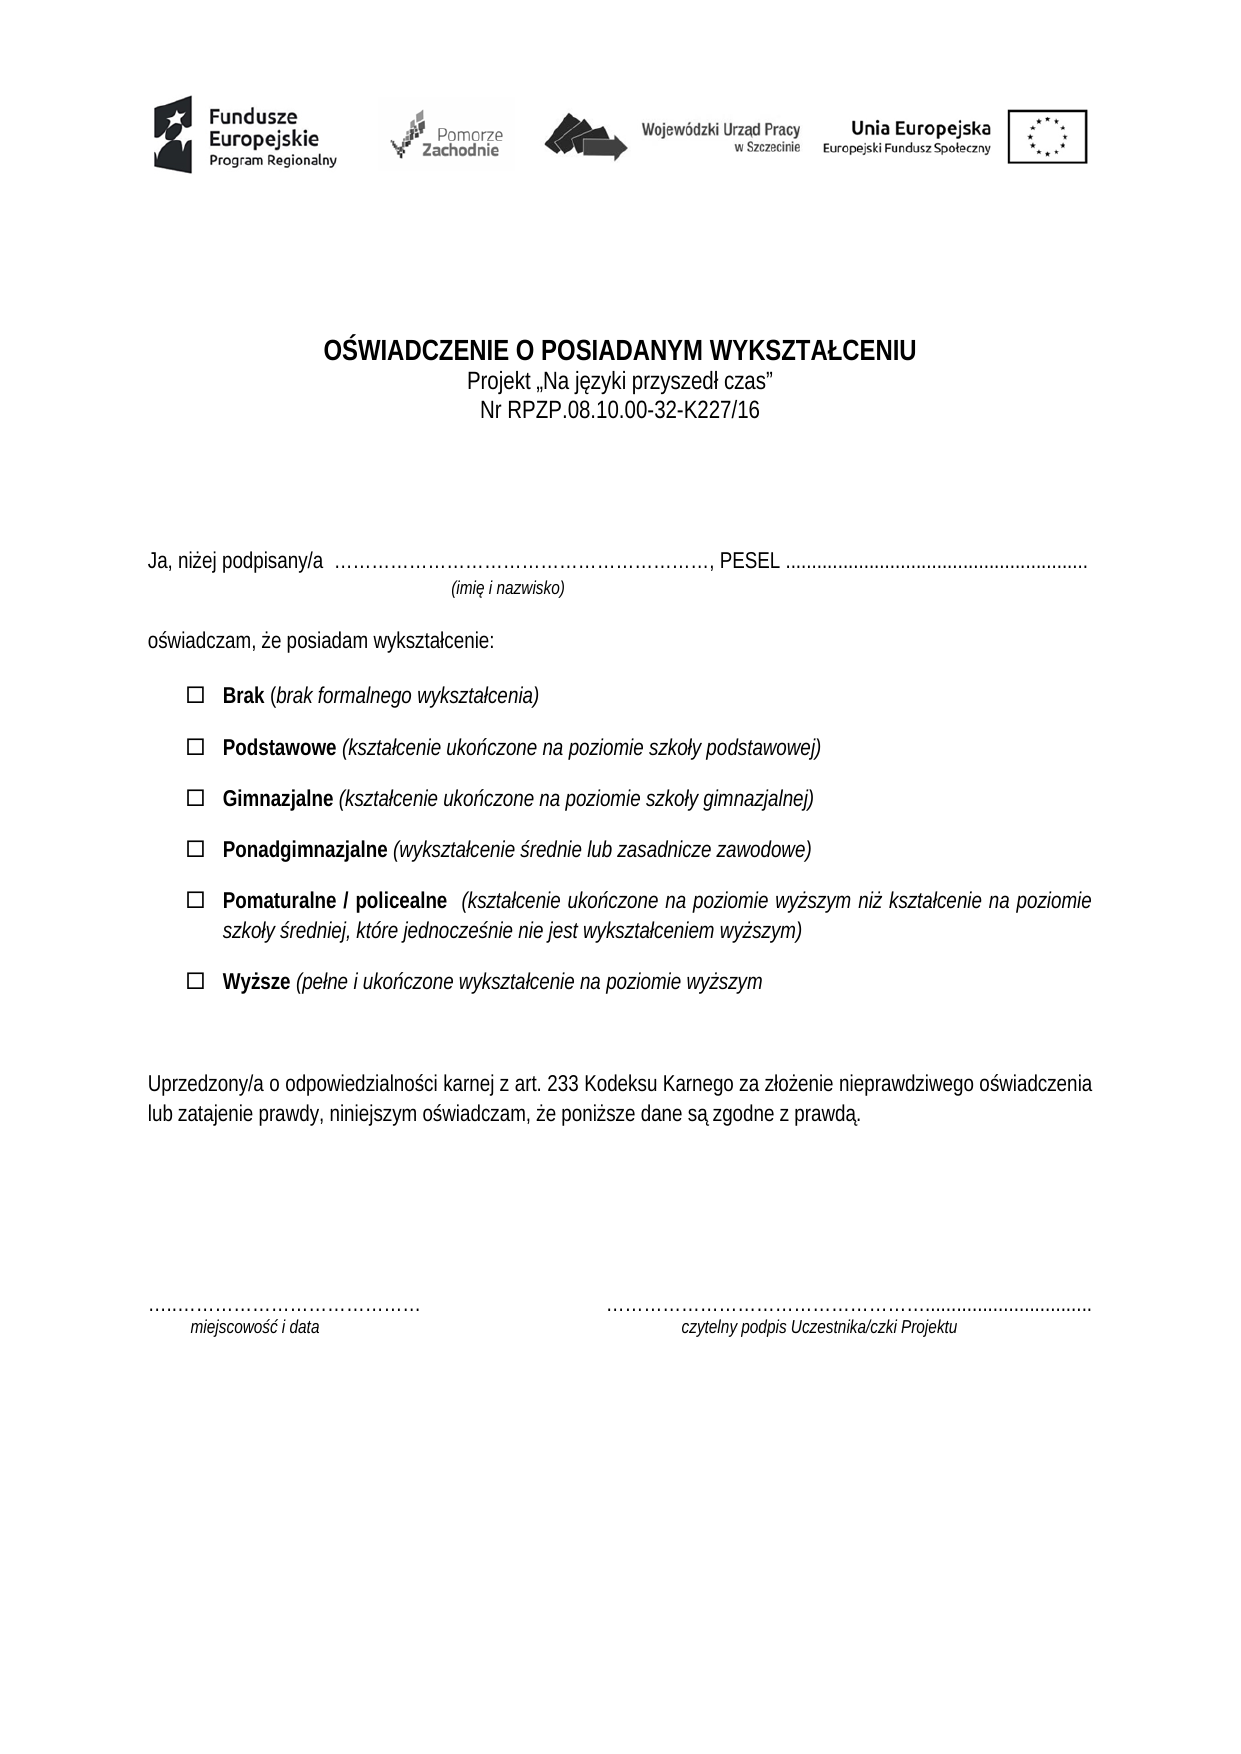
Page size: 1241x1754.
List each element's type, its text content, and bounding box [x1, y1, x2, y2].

text (imię i nazwisko) [369, 577, 1092, 598]
text Ja, niżej podpisany/a ……………………………………………………, PESEL .......................................................... [148, 547, 1092, 573]
picture [147, 94, 1093, 175]
list Gimnazjalne (kształcenie ukończone na poziomie szkoły gimnazjalnej) [185, 784, 1092, 811]
list Podstawowe (kształcenie ukończone na poziomie szkoły podstawowej) [185, 733, 1092, 760]
text …..………………………………… ……………………………………………................................ [148, 1290, 1092, 1316]
text Uprzedzony/a o odpowiedzialności karnej z art. 233 Kodeksu Karnego za złożenie nieprawdziwego oświadczenia lub zatajenie prawdy, niniejszym oświadczam, że poniższe dane są zgodne z prawdą. [148, 1070, 1092, 1126]
list Pomaturalne / policealne (kształcenie ukończone na poziomie wyższym niż kształcenie na poziomie szkoły średniej, które jednocześnie nie jest wykształceniem wyższym) [185, 887, 1092, 943]
list Wyższe (pełne i ukończone wykształcenie na poziomie wyższym [185, 968, 1092, 994]
text Projekt „Na języki przyszedł czas” [148, 366, 1092, 395]
list Brak (brak formalnego wykształcenia) [185, 682, 1092, 709]
list Ponadgimnazjalne (wykształcenie średnie lub zasadnicze zawodowe) [185, 836, 1092, 862]
text OŚWIADCZENIE O POSIADANYM WYKSZTAŁCENIU [148, 333, 1092, 366]
text Nr RPZP.08.10.00-32-K227/16 [148, 395, 1092, 424]
text miejscowość i data czytelny podpis Uczestnika/czki Projektu [148, 1316, 1092, 1338]
text oświadczam, że posiadam wykształcenie: [148, 627, 1092, 653]
